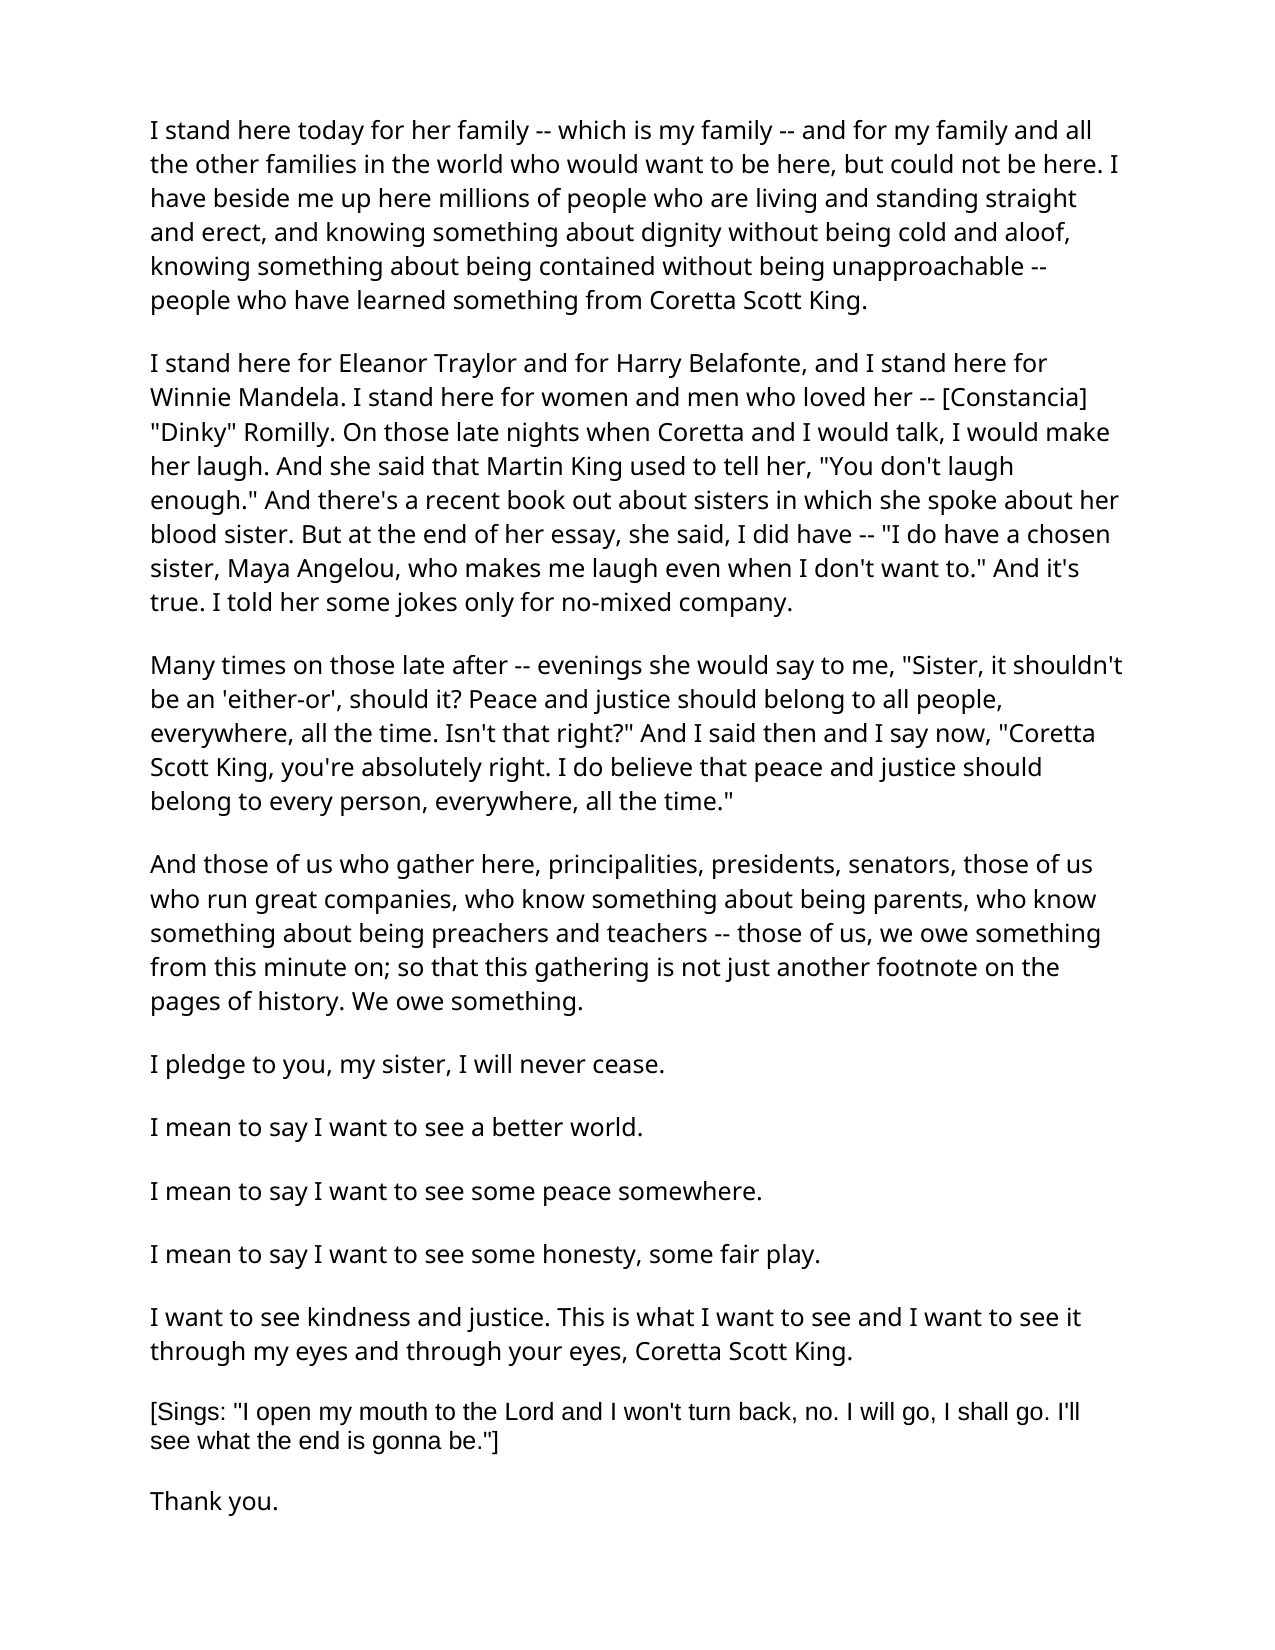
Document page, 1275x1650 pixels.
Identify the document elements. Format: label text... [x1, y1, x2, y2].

text Thank you. [150, 1483, 1125, 1518]
text I mean to say I want to see a better world. [150, 1110, 1125, 1144]
text I mean to say I want to see some honesty, some fair play. [150, 1236, 1125, 1270]
text I pledge to you, my sister, I will never cease. [150, 1047, 1125, 1081]
text Many times on those late after -- evenings she would say to me, "Sister, it shouldn't be an 'either-or', should it? Peace and justice should belong to all people, everywhere, all the time. Isn't that right?" And I said then and I say now, "Coretta Scott King, you're absolutely right. I do believe that peace and justice should belong to every person, everywhere, all the time." [150, 648, 1125, 818]
text I mean to say I want to see some peace somewhere. [150, 1173, 1125, 1207]
text [Sings: "I open my mouth to the Lord and I won't turn back, no. I will go, I shall go. I'll see what the end is gonna be."] [150, 1397, 1125, 1454]
text I want to see kindness and justice. This is what I want to see and I want to see it through my eyes and through your eyes, Coretta Scott King. [150, 1299, 1125, 1368]
text And those of us who gather here, principalities, presidents, senators, those of us who run great companies, who know something about being parents, who know something about being preachers and teachers -- those of us, we owe something from this minute on; so that this gathering is not just another footnote on the pages of history. We owe something. [150, 847, 1125, 1017]
text I stand here for Eleanor Traylor and for Harry Belafonte, and I stand here for Winnie Mandela. I stand here for women and men who loved her -- [Constancia] "Dinky" Romilly. On those late nights when Coretta and I would talk, I would make her laugh. And she said that Martin King used to tell her, "You don't laugh enough." And there's a recent book out about sisters in which she spoke about her blood sister. But at the end of her essay, she said, I did have -- "I do have a chosen sister, Maya Angelou, who makes me laugh even when I don't want to." And it's true. I told her some jokes only for no-mixed company. [150, 346, 1125, 618]
text I stand here today for her family -- which is my family -- and for my family and all the other families in the world who would want to be here, but could not be here. I have beside me up here millions of people who are living and standing straight and erect, and knowing something about dignity without being cold and aloof, knowing something about being contained without being unapproachable -- people who have learned something from Coretta Scott King. [150, 112, 1125, 317]
